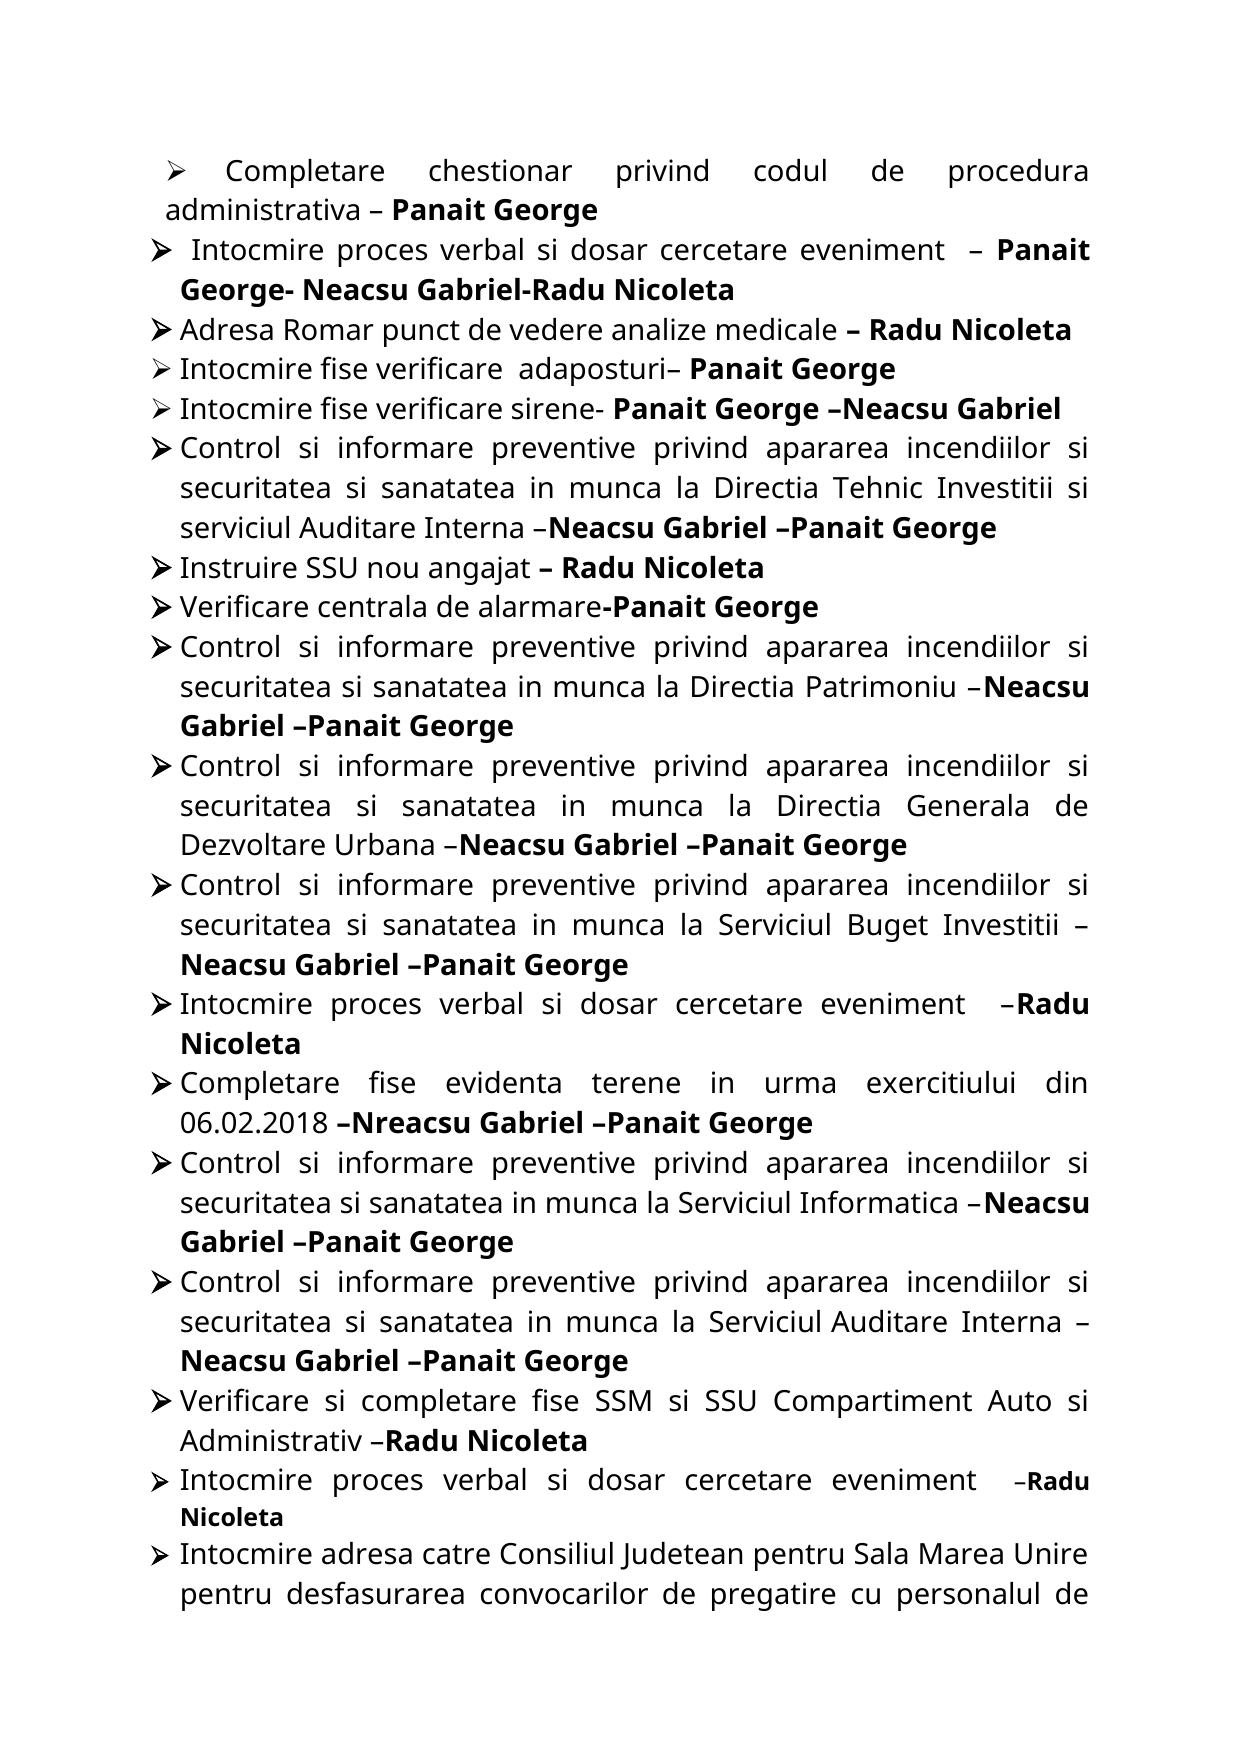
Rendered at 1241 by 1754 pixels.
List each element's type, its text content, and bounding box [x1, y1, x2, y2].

list Control si informare preventive privind apararea incendiilor si securitatea si sanatatea in munca la Directia Tehnic Investitii si serviciul Auditare Interna –Neacsu Gabriel –Panait George [150, 428, 1090, 547]
list Intocmire proces verbal si dosar cercetare eveniment – Panait George- Neacsu Gabriel-Radu Nicoleta [150, 229, 1090, 309]
list Verificare centrala de alarmare-Panait George [150, 587, 1090, 626]
list Control si informare preventive privind apararea incendiilor si securitatea si sanatatea in munca la Serviciul Auditare Interna –Neacsu Gabriel –Panait George [150, 1261, 1090, 1380]
list Intocmire fise verificare sirene- Panait George –Neacsu Gabriel [150, 388, 1090, 428]
list Control si informare preventive privind apararea incendiilor si securitatea si sanatatea in munca la Directia Generala de Dezvoltare Urbana –Neacsu Gabriel –Panait George [150, 745, 1090, 864]
list Verificare si completare fise SSM si SSU Compartiment Auto si Administrativ –Radu Nicoleta [150, 1380, 1090, 1460]
list Control si informare preventive privind apararea incendiilor si securitatea si sanatatea in munca la Serviciul Buget Investitii –Neacsu Gabriel –Panait George [150, 864, 1090, 983]
list Instruire SSU nou angajat – Radu Nicoleta [150, 547, 1090, 587]
list Intocmire proces verbal si dosar cercetare eveniment –Radu Nicoleta [150, 1460, 1090, 1533]
list Intocmire proces verbal si dosar cercetare eveniment –Radu Nicoleta [150, 983, 1090, 1063]
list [150, 1533, 1090, 1613]
list Completare chestionar privind codul de procedura administrativa – Panait George [165, 150, 1090, 229]
list Control si informare preventive privind apararea incendiilor si securitatea si sanatatea in munca la Directia Patrimoniu –Neacsu Gabriel –Panait George [150, 626, 1090, 745]
list Adresa Romar punct de vedere analize medicale – Radu Nicoleta [150, 309, 1090, 348]
list Intocmire fise verificare adaposturi– Panait George [150, 348, 1090, 388]
list Completare fise evidenta terene in urma exercitiului din 06.02.2018 –Nreacsu Gabriel –Panait George [150, 1063, 1090, 1142]
list Control si informare preventive privind apararea incendiilor si securitatea si sanatatea in munca la Serviciul Informatica –Neacsu Gabriel –Panait George [150, 1142, 1090, 1261]
